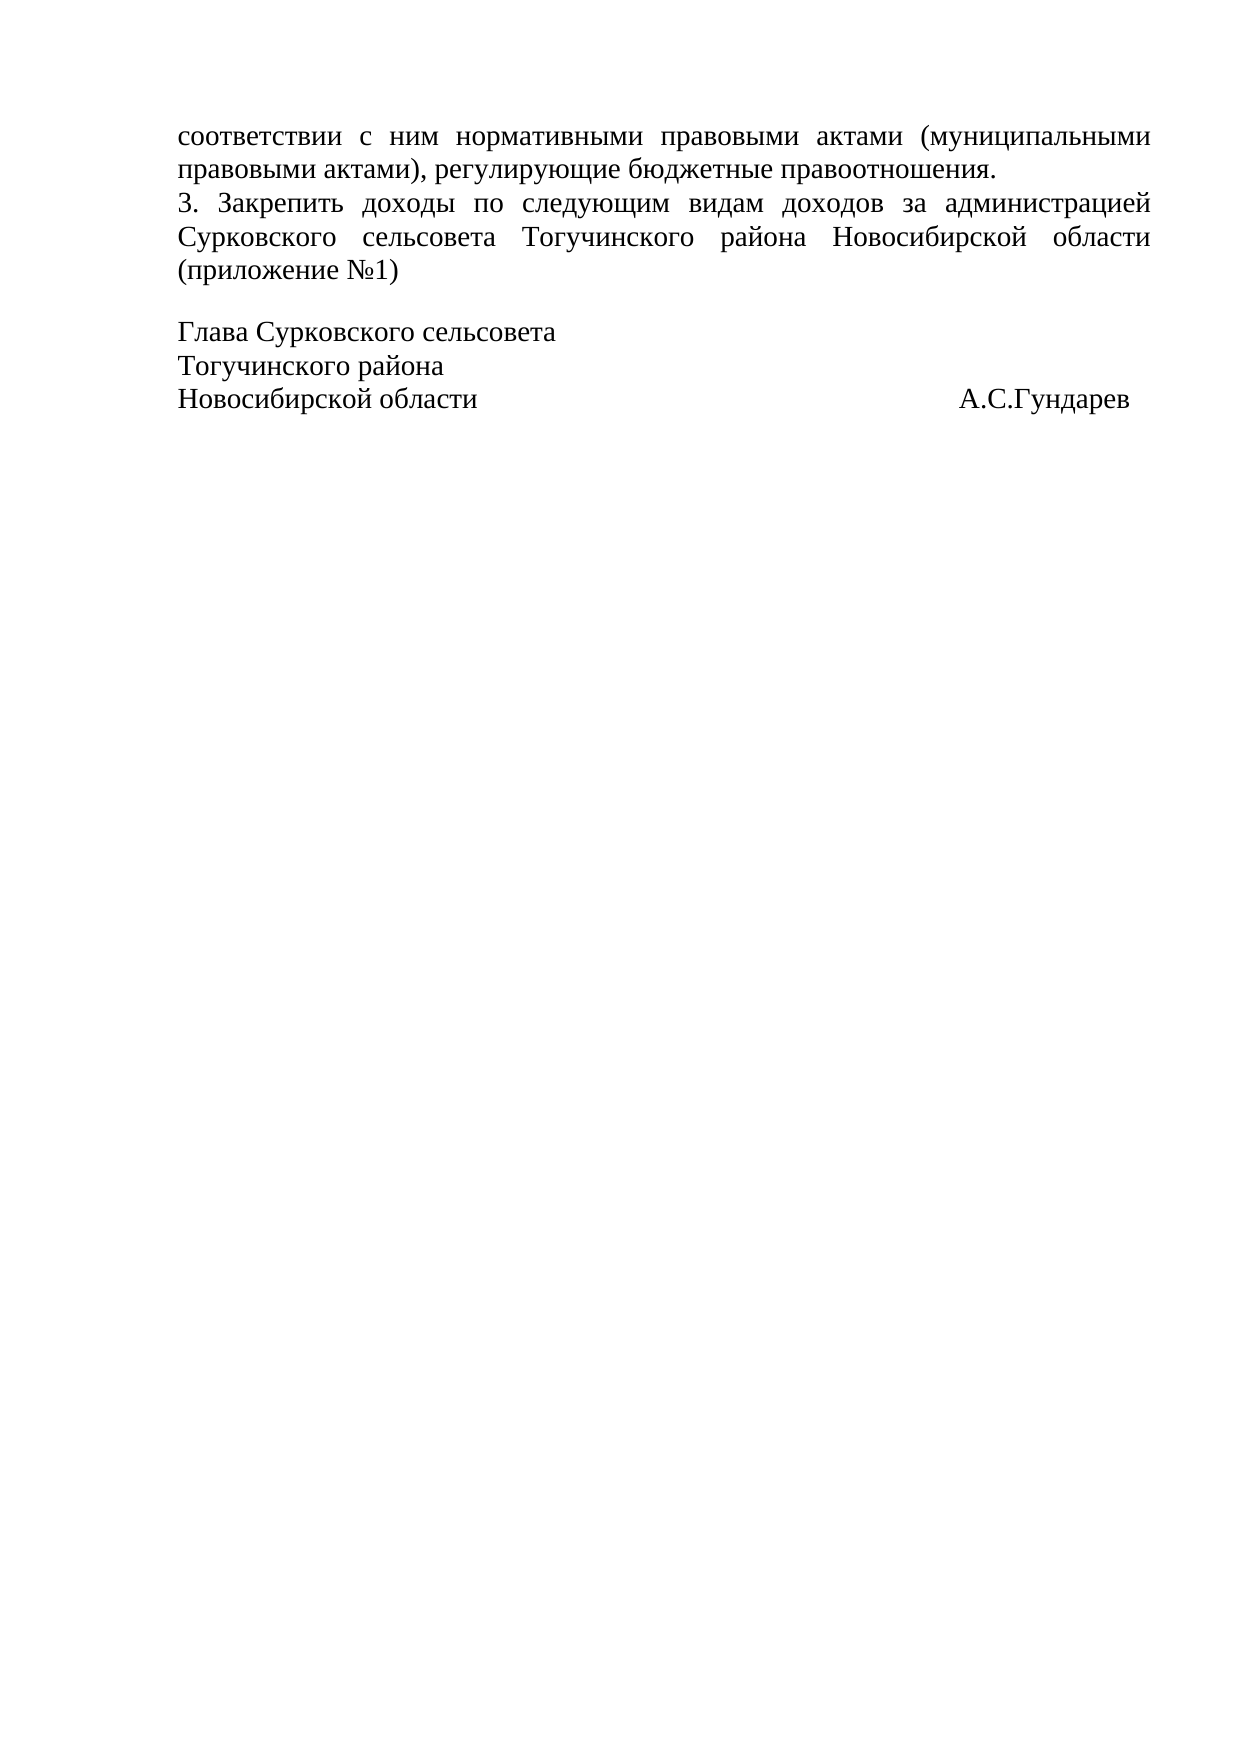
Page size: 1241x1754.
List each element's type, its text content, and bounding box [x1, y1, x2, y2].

text Новосибирской области А.С.Гундарев [177, 382, 1152, 415]
text 3. Закрепить доходы по следующим видам доходов за администрацией Сурковского сельсовета Тогучинского района Новосибирской области (приложение №1) [177, 185, 1152, 286]
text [177, 118, 1152, 185]
text Глава Сурковского сельсовета [177, 314, 1152, 348]
text Тогучинского района [177, 348, 1152, 382]
